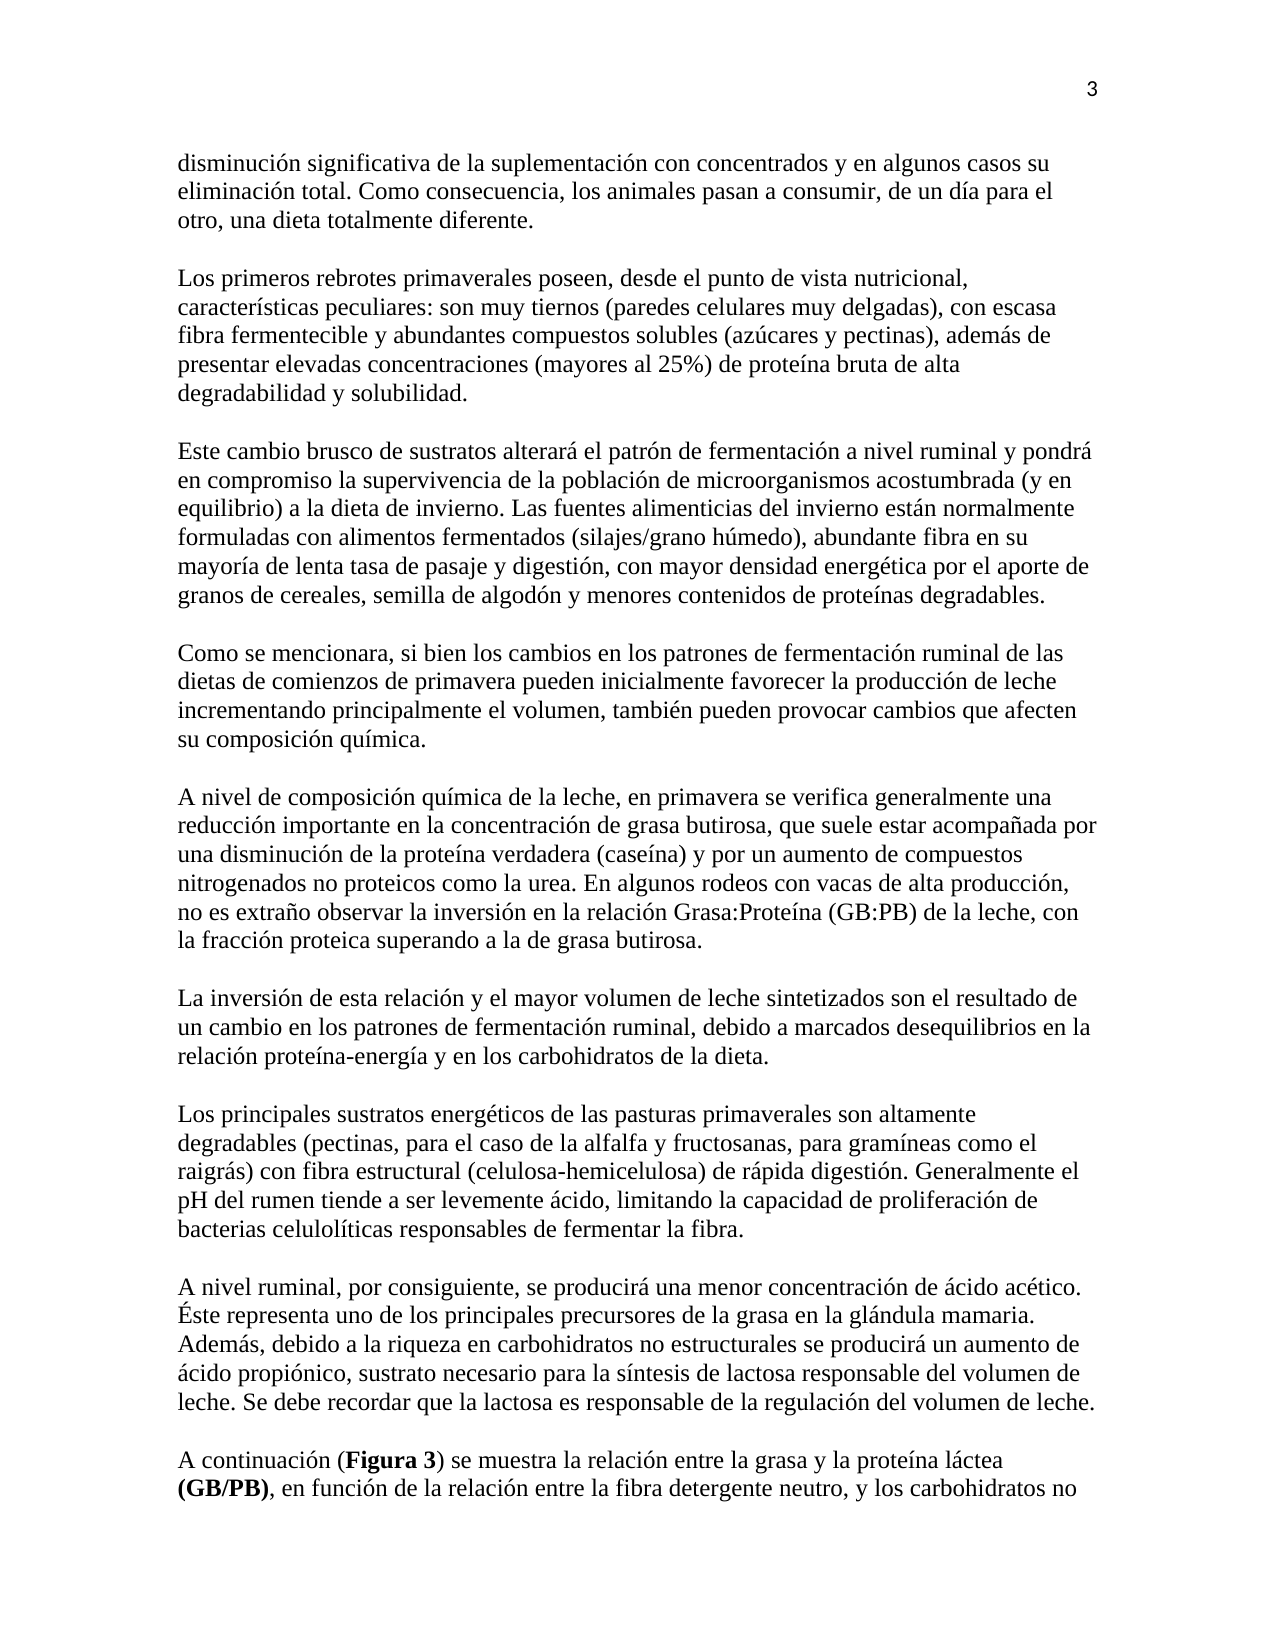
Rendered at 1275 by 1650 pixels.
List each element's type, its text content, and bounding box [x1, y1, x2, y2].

text Los primeros rebrotes primaverales poseen, desde el punto de vista nutricional, características peculiares: son muy tiernos (paredes celulares muy delgadas), con escasa fibra fermentecible y abundantes compuestos solubles (azúcares y pectinas), además de presentar elevadas concentraciones (mayores al 25%) de proteína bruta de alta degradabilidad y solubilidad. [177, 263, 1098, 407]
text Este cambio brusco de sustratos alterará el patrón de fermentación a nivel ruminal y pondrá en compromiso la supervivencia de la población de microorganismos acostumbrada (y en equilibrio) a la dieta de invierno. Las fuentes alimenticias del invierno están normalmente formuladas con alimentos fermentados (silajes/grano húmedo), abundante fibra en su mayoría de lenta tasa de pasaje y digestión, con mayor densidad energética por el aporte de granos de cereales, semilla de algodón y menores contenidos de proteínas degradables. [177, 436, 1098, 608]
text A nivel de composición química de la leche, en primavera se verifica generalmente una reducción importante en la concentración de grasa butirosa, que suele estar acompañada por una disminución de la proteína verdadera (caseína) y por un aumento de compuestos nitrogenados no proteicos como la urea. En algunos rodeos con vacas de alta producción, no es extraño observar la inversión en la relación Grasa:Proteína (GB:PB) de la leche, con la fracción proteica superando a la de grasa butirosa. [177, 782, 1098, 954]
text Los principales sustratos energéticos de las pasturas primaverales son altamente degradables (pectinas, para el caso de la alfalfa y fructosanas, para gramíneas como el raigrás) con fibra estructural (celulosa-hemicelulosa) de rápida digestión. Generalmente el pH del rumen tiende a ser levemente ácido, limitando la capacidad de proliferación de bacterias celulolíticas responsables de fermentar la fibra. [177, 1099, 1098, 1243]
text Como se mencionara, si bien los cambios en los patrones de fermentación ruminal de las dietas de comienzos de primavera pueden inicialmente favorecer la producción de leche incrementando principalmente el volumen, también pueden provocar cambios que afecten su composición química. [177, 638, 1098, 753]
text A nivel ruminal, por consiguiente, se producirá una menor concentración de ácido acético. Éste representa uno de los principales precursores de la grasa en la glándula mamaria. Además, debido a la riqueza en carbohidratos no estructurales se producirá un aumento de ácido propiónico, sustrato necesario para la síntesis de lactosa responsable del volumen de leche. Se debe recordar que la lactosa es responsable de la regulación del volumen de leche. [177, 1272, 1098, 1416]
text La inversión de esta relación y el mayor volumen de leche sintetizados son el resultado de un cambio en los patrones de fermentación ruminal, debido a marcados desequilibrios en la relación proteína-energía y en los carbohidratos de la dieta. [177, 983, 1098, 1070]
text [177, 148, 1098, 234]
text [177, 1445, 1098, 1502]
